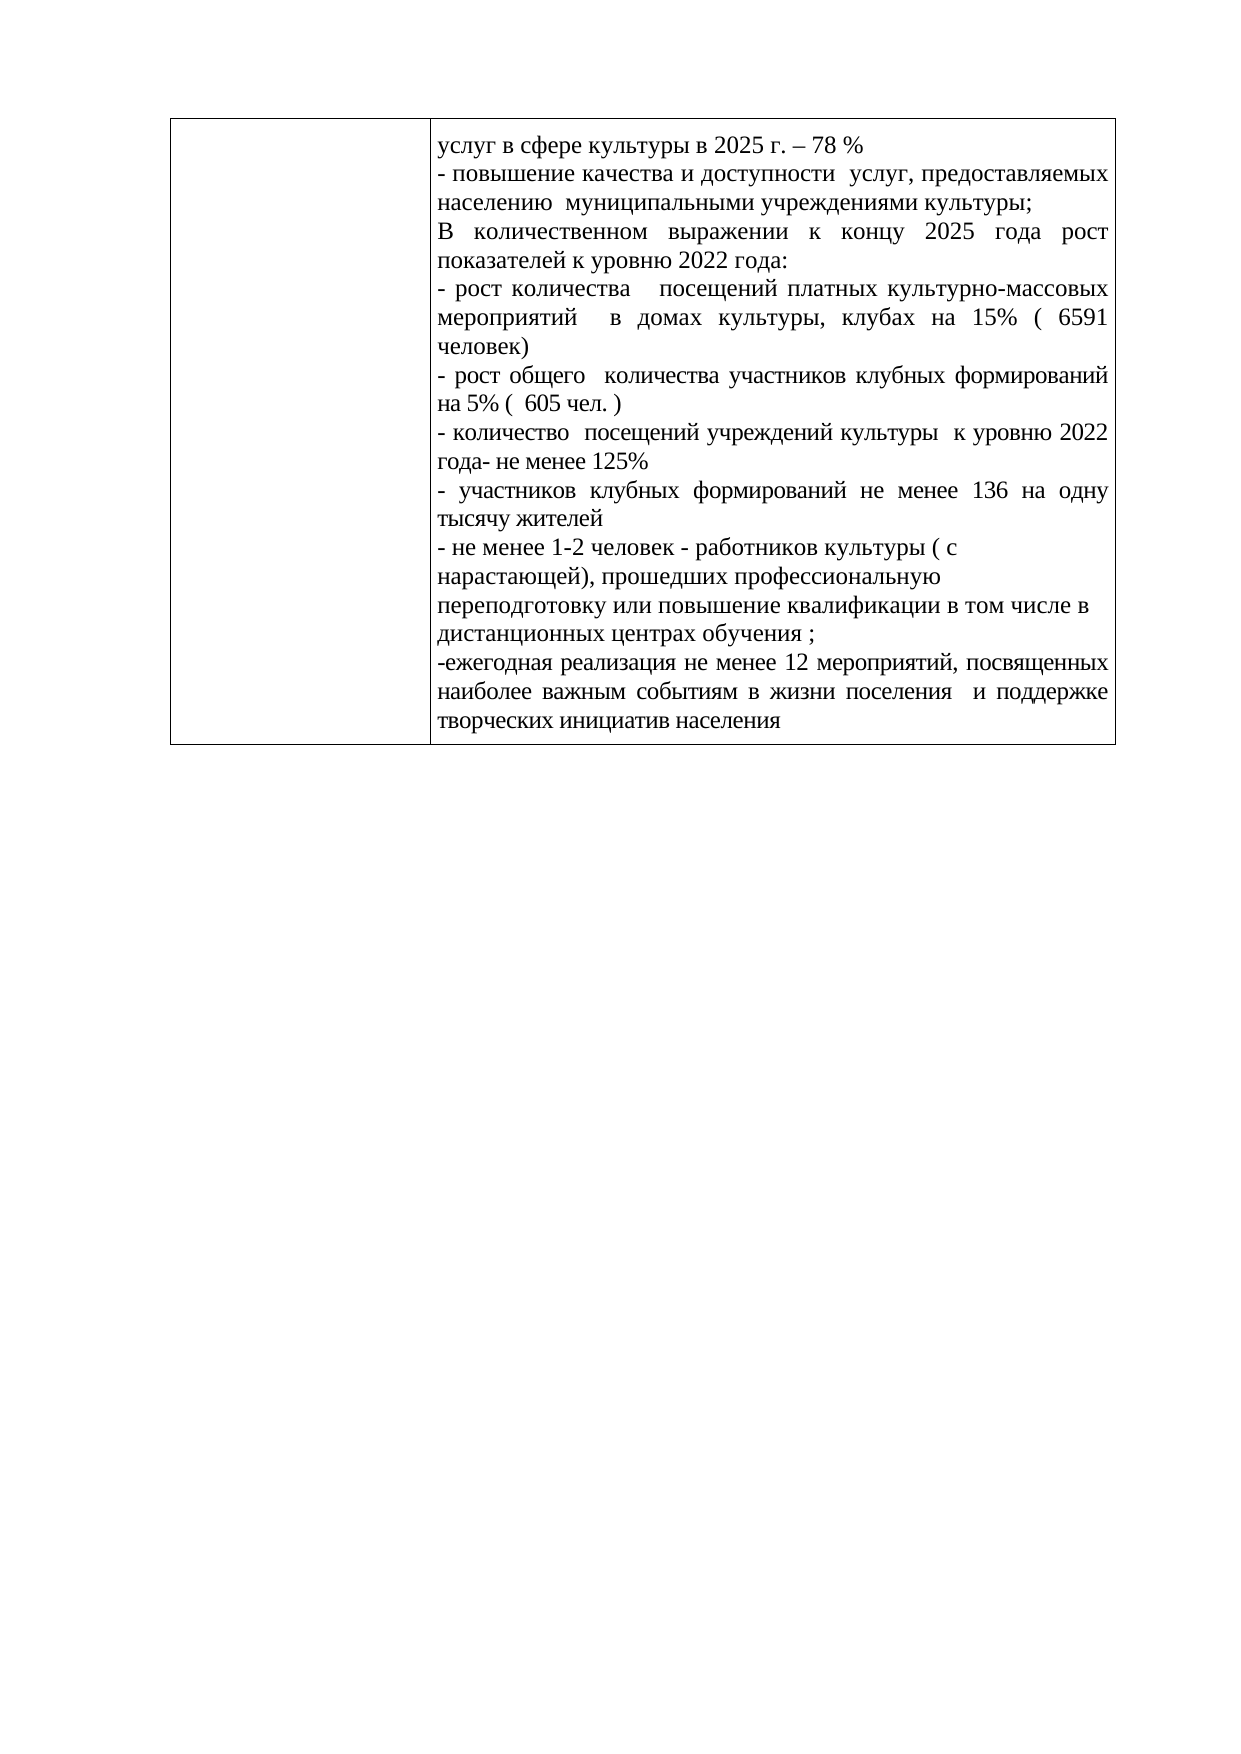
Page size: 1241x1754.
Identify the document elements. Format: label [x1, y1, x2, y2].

table_cell [431, 119, 1115, 744]
table_cell [171, 119, 430, 744]
